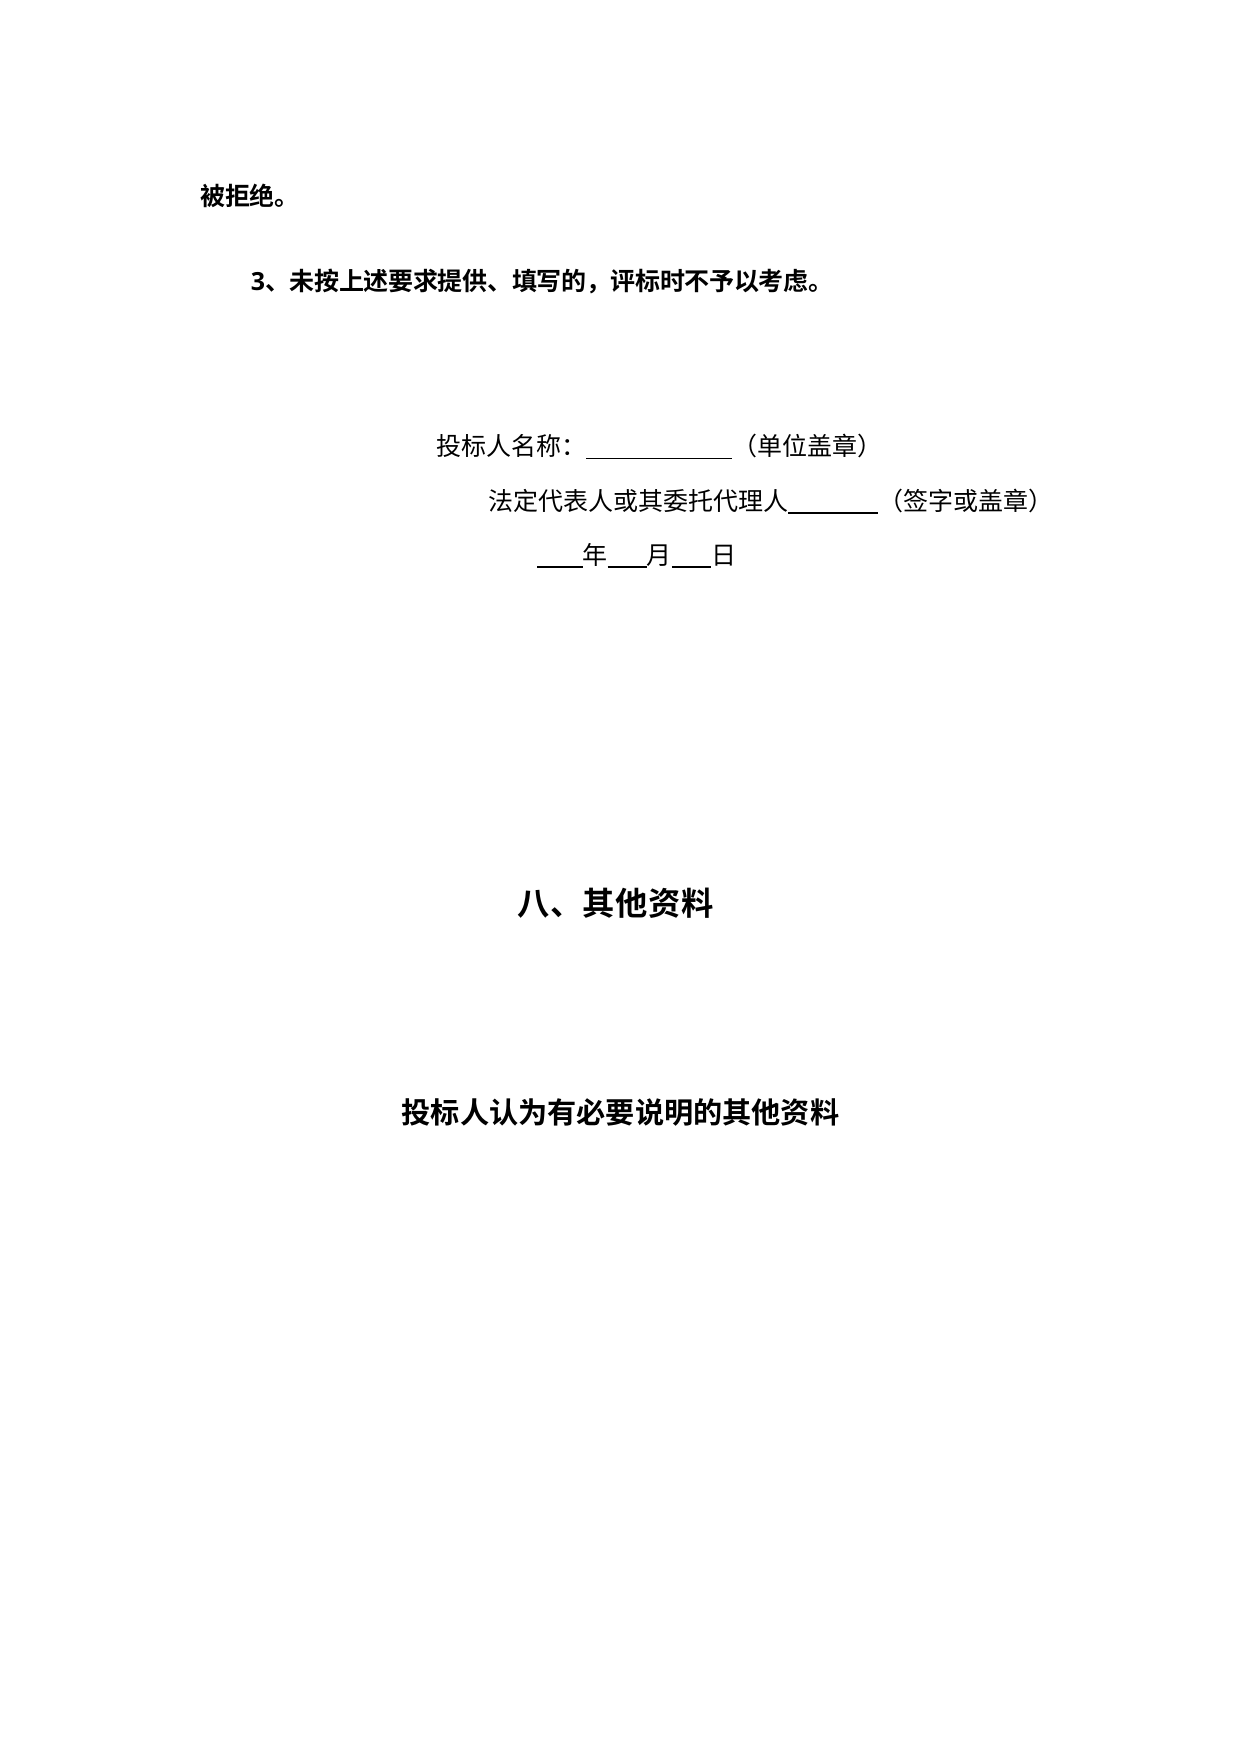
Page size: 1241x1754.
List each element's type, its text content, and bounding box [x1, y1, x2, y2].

text 年 月 日 [187, 535, 1053, 572]
text 法定代表人或其委托代理人 （签字或盖章） [187, 481, 1053, 517]
text 投标人认为有必要说明的其他资料 [187, 1078, 1053, 1143]
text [200, 162, 1042, 227]
text 3、未按上述要求提供、填写的，评标时不予以考虑。 [251, 247, 1053, 312]
text 八、其他资料 [241, 868, 989, 933]
text 投标人名称： （单位盖章） [187, 427, 1053, 463]
